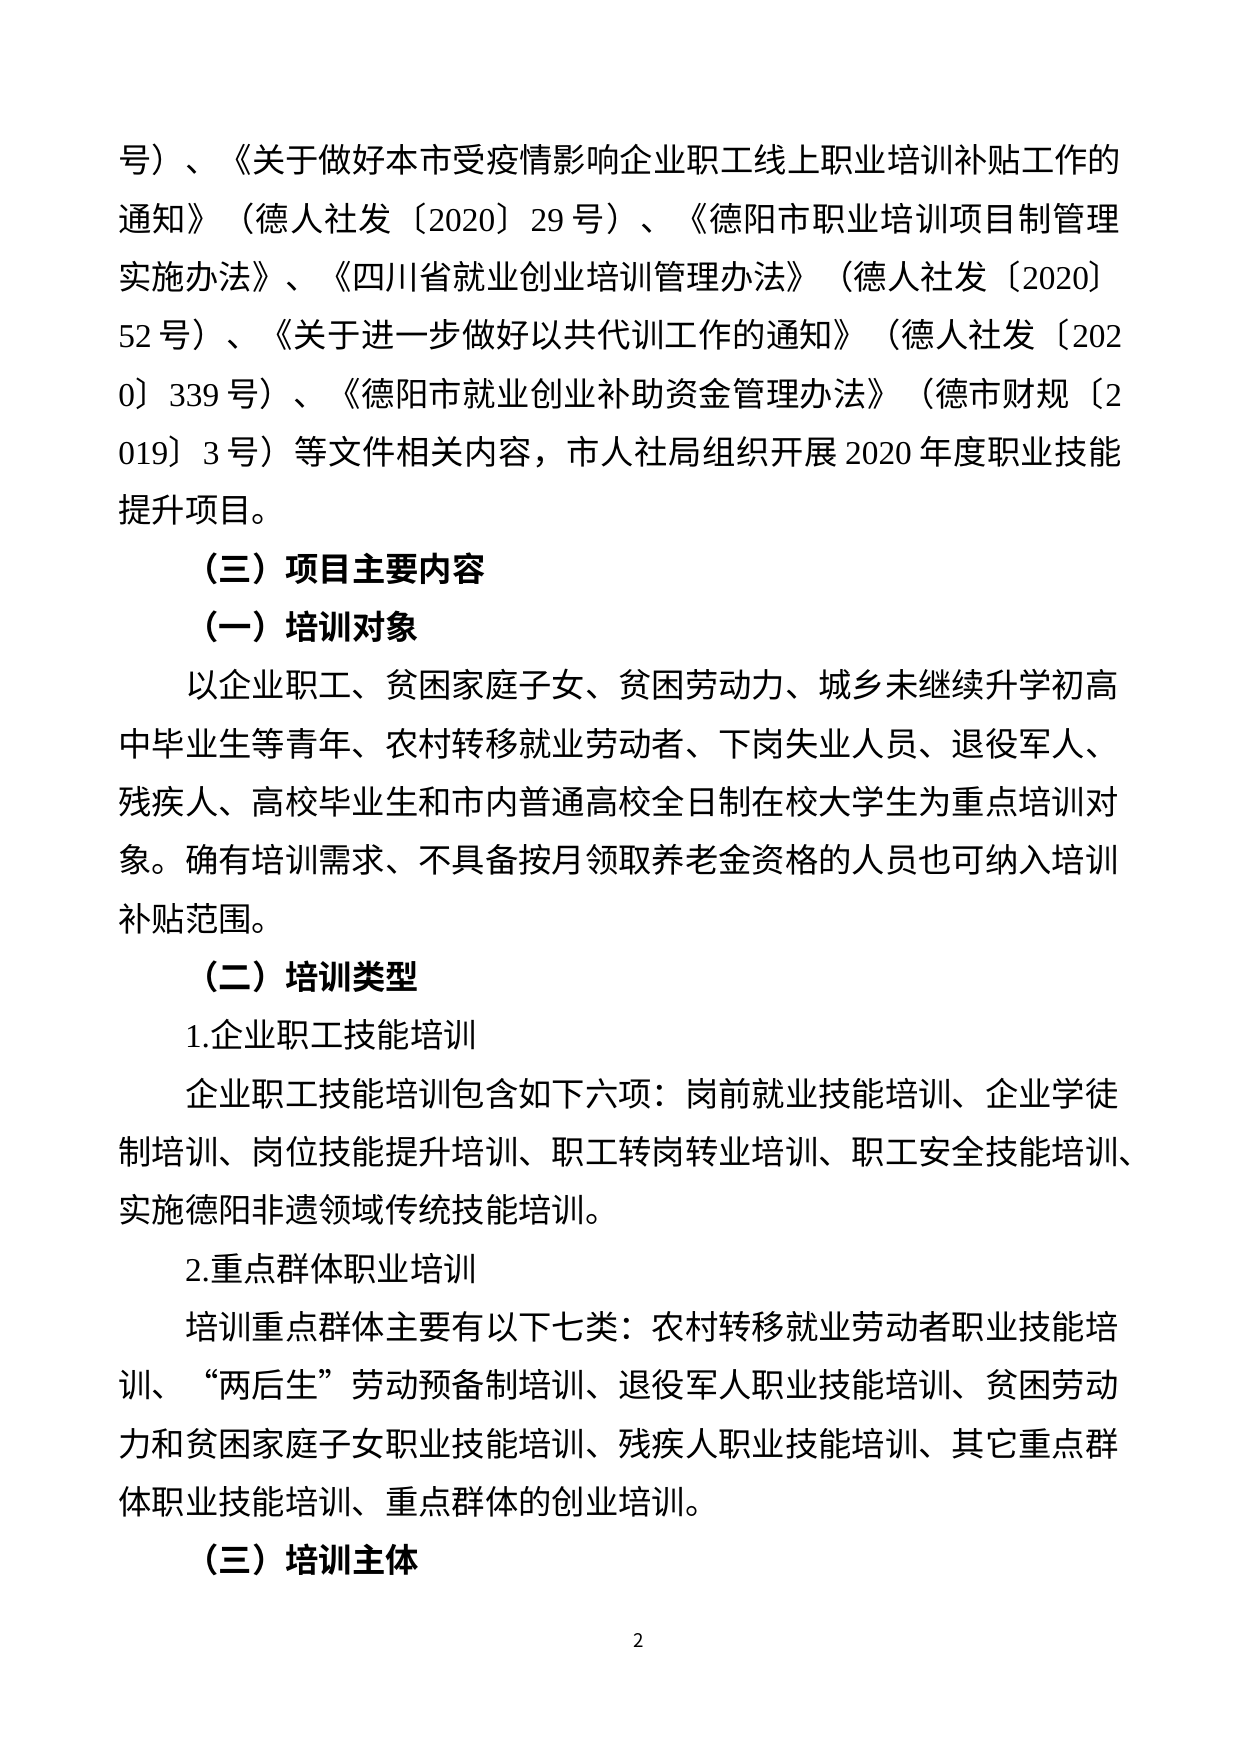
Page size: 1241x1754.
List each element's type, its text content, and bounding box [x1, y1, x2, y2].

text 培训重点群体主要有以下七类：农村转移就业劳动者职业技能培训、“两后生”劳动预备制培训、退役军人职业技能培训、贫困劳动力和贫困家庭子女职业技能培训、残疾人职业技能培训、其它重点群体职业技能培训、重点群体的创业培训。 [118, 1293, 1122, 1526]
text （一）培训对象 [118, 593, 1122, 651]
text 以企业职工、贫困家庭子女、贫困劳动力、城乡未继续升学初高中毕业生等青年、农村转移就业劳动者、下岗失业人员、退役军人、残疾人、高校毕业生和市内普通高校全日制在校大学生为重点培训对象。确有培训需求、不具备按月领取养老金资格的人员也可纳入培训补贴范围。 [118, 651, 1122, 943]
text 企业职工技能培训包含如下六项：岗前就业技能培训、企业学徒制培训、岗位技能提升培训、职工转岗转业培训、职工安全技能培训、实施德阳非遗领域传统技能培训。 [118, 1059, 1122, 1234]
text （二）培训类型 [118, 943, 1122, 1001]
text 2.重点群体职业培训 [118, 1234, 1122, 1293]
subtitle （三）项目主要内容 [118, 534, 1122, 593]
text （三）培训主体 [118, 1526, 1122, 1584]
text 1.企业职工技能培训 [118, 1001, 1122, 1059]
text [118, 126, 1122, 534]
